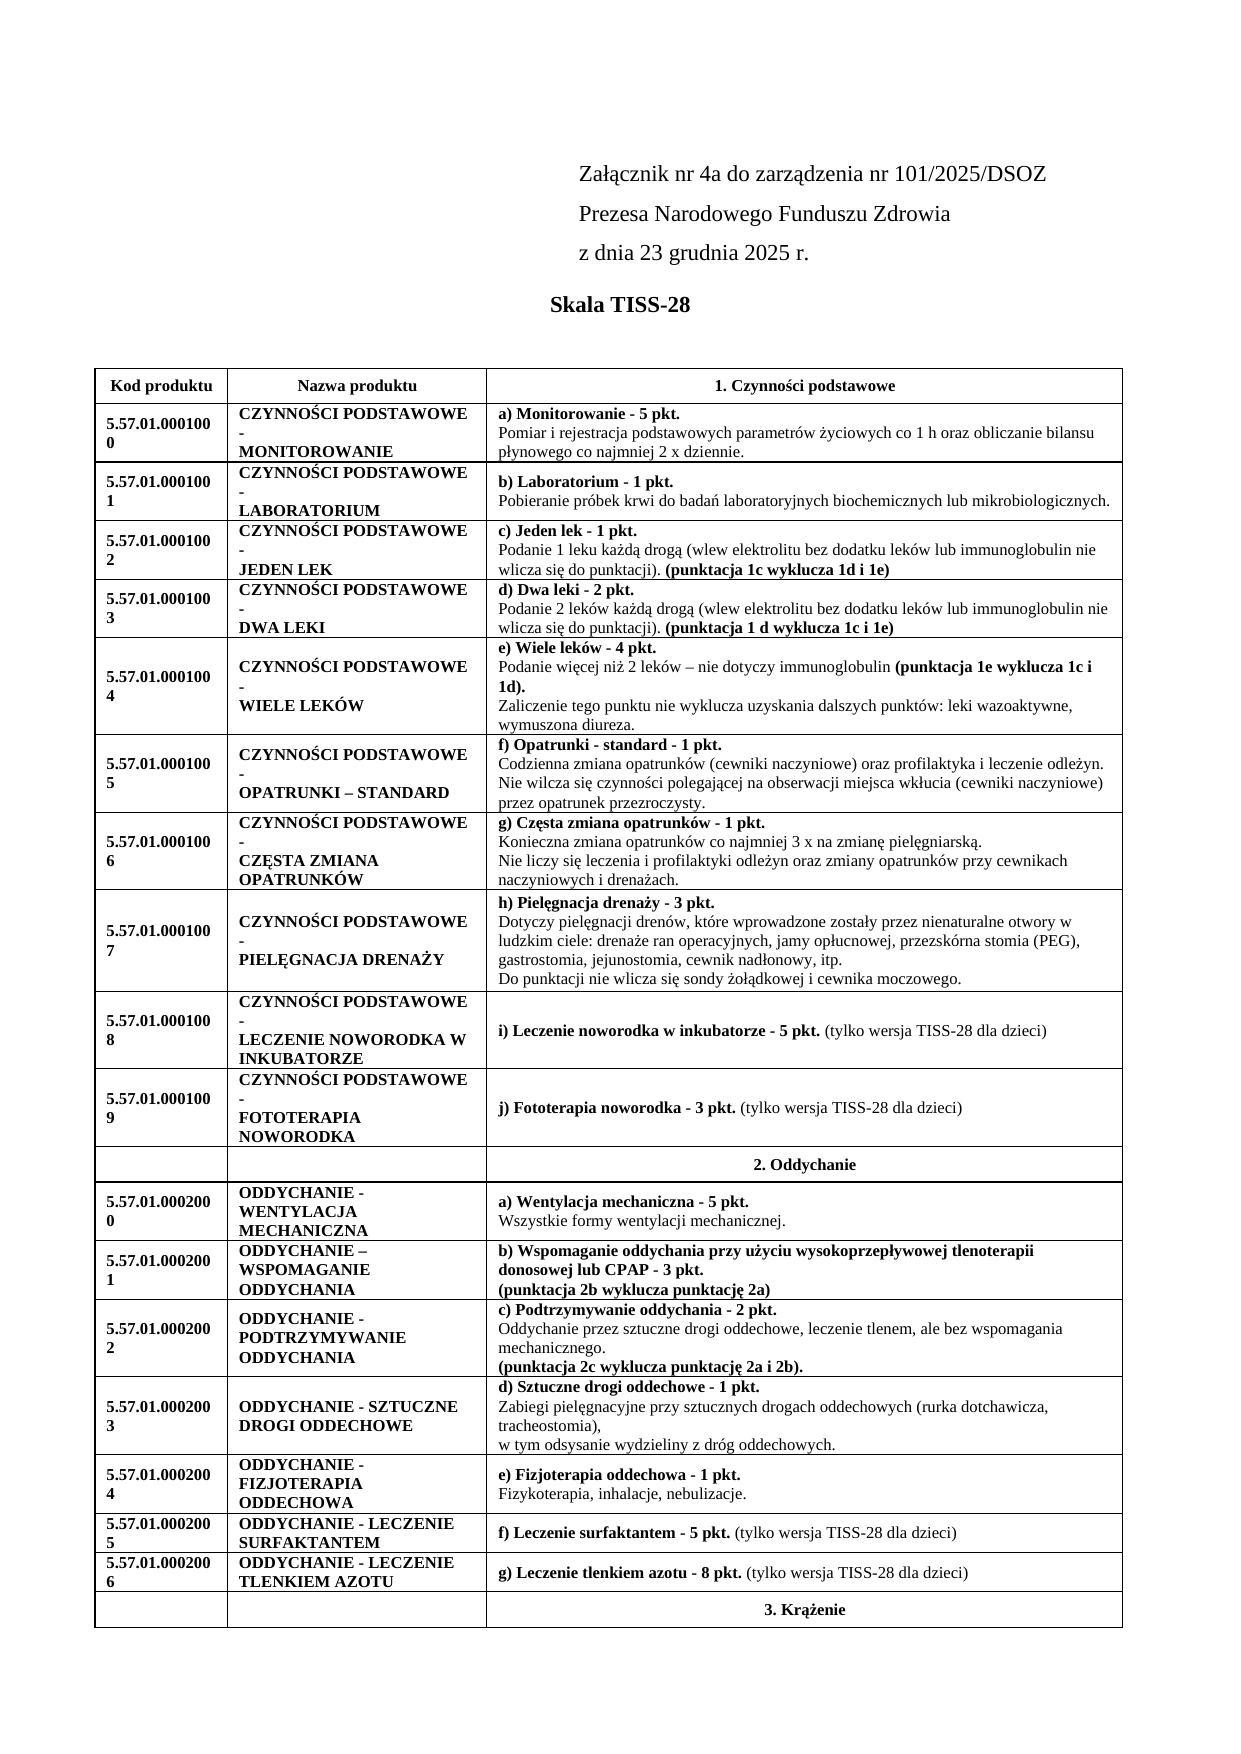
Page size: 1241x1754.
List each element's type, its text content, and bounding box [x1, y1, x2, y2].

table_cell g) Leczenie tlenkiem azotu - 8 pkt. (tylko wersja TISS-28 dla dzieci) [487, 1553, 1122, 1591]
table_cell 5.57.01.0002005 [96, 1514, 227, 1552]
table_cell 5.57.01.0001009 [96, 1069, 227, 1146]
text Załącznik nr 4a do zarządzenia nr 101/2025/DSOZ Prezesa Narodowego Funduszu Zdrowia z dnia 23 grudnia 2025 r. [579, 160, 1134, 265]
table_cell b) Laboratorium - 1 pkt. Pobieranie próbek krwi do badań laboratoryjnych biochemicznych lub mikrobiologicznych. [487, 463, 1122, 520]
table_cell 3. Krążenie [487, 1592, 1122, 1627]
table_cell 5.57.01.0001007 [96, 890, 227, 991]
table_cell CZYNNOŚCI PODSTAWOWE - FOTOTERAPIA NOWORODKA [228, 1069, 486, 1146]
table_cell ODDYCHANIE - FIZJOTERAPIA ODDECHOWA [228, 1455, 486, 1512]
table_cell f) Leczenie surfaktantem - 5 pkt. (tylko wersja TISS-28 dla dzieci) [487, 1514, 1122, 1552]
table_cell 5.57.01.0002001 [96, 1241, 227, 1298]
table_cell 5.57.01.0001006 [96, 813, 227, 889]
table_cell 5.57.01.0001008 [96, 992, 227, 1068]
table_cell ODDYCHANIE - PODTRZYMYWANIE ODDYCHANIA [228, 1300, 486, 1376]
table_cell ODDYCHANIE - LECZENIE SURFAKTANTEM [228, 1514, 486, 1552]
table_cell CZYNNOŚCI PODSTAWOWE - DWA LEKI [228, 580, 486, 637]
table_cell [228, 1592, 486, 1627]
table_cell j) Fototerapia noworodka - 3 pkt. (tylko wersja TISS-28 dla dzieci) [487, 1069, 1122, 1146]
table_cell 5.57.01.0002006 [96, 1553, 227, 1591]
table_cell CZYNNOŚCI PODSTAWOWE - OPATRUNKI – STANDARD [228, 735, 486, 812]
table_cell 5.57.01.0001002 [96, 521, 227, 578]
table_cell CZYNNOŚCI PODSTAWOWE - LECZENIE NOWORODKA W INKUBATORZE [228, 992, 486, 1068]
table_cell h) Pielęgnacja drenaży - 3 pkt. Dotyczy pielęgnacji drenów, które wprowadzone zostały przez nienaturalne otwory w ludzkim ciele: drenaże ran operacyjnych, jamy opłucnowej, przezskórna stomia (PEG), gastrostomia, jejunostomia, cewnik nadłonowy, itp. Do punktacji nie wlicza się sondy żołądkowej i cewnika moczowego. [487, 890, 1122, 991]
table_cell 5.57.01.0001004 [96, 638, 227, 734]
table_cell [228, 1147, 486, 1181]
table_header Nazwa produktu [228, 369, 486, 403]
table_cell ODDYCHANIE – WSPOMAGANIE ODDYCHANIA [228, 1241, 486, 1298]
table_cell CZYNNOŚCI PODSTAWOWE - PIELĘGNACJA DRENAŻY [228, 890, 486, 991]
table_cell CZYNNOŚCI PODSTAWOWE - WIELE LEKÓW [228, 638, 486, 734]
table_cell 5.57.01.0001001 [96, 463, 227, 520]
table_cell c) Jeden lek - 1 pkt. Podanie 1 leku każdą drogą (wlew elektrolitu bez dodatku leków lub immunoglobulin nie wlicza się do punktacji). (punktacja 1c wyklucza 1d i 1e) [487, 521, 1122, 578]
table_cell CZYNNOŚCI PODSTAWOWE - CZĘSTA ZMIANA OPATRUNKÓW [228, 813, 486, 889]
table_cell [96, 1592, 227, 1627]
table_cell g) Częsta zmiana opatrunków - 1 pkt. Konieczna zmiana opatrunków co najmniej 3 x na zmianę pielęgniarską. Nie liczy się leczenia i profilaktyki odleżyn oraz zmiany opatrunków przy cewnikach naczyniowych i drenażach. [487, 813, 1122, 889]
table_cell i) Leczenie noworodka w inkubatorze - 5 pkt. (tylko wersja TISS-28 dla dzieci) [487, 992, 1122, 1068]
table_header 1. Czynności podstawowe [487, 369, 1122, 403]
table_cell 2. Oddychanie [487, 1147, 1122, 1181]
table_cell 5.57.01.0001000 [96, 404, 227, 461]
table_cell ODDYCHANIE - WENTYLACJA MECHANICZNA [228, 1183, 486, 1240]
table_cell ODDYCHANIE - LECZENIE TLENKIEM AZOTU [228, 1553, 486, 1591]
table_cell c) Podtrzymywanie oddychania - 2 pkt. Oddychanie przez sztuczne drogi oddechowe, leczenie tlenem, ale bez wspomagania mechanicznego. (punktacja 2c wyklucza punktację 2a i 2b). [487, 1300, 1122, 1376]
table_cell 5.57.01.0002004 [96, 1455, 227, 1512]
table_cell CZYNNOŚCI PODSTAWOWE - LABORATORIUM [228, 463, 486, 520]
table_cell e) Fizjoterapia oddechowa - 1 pkt. Fizykoterapia, inhalacje, nebulizacje. [487, 1455, 1122, 1512]
table_cell b) Wspomaganie oddychania przy użyciu wysokoprzepływowej tlenoterapii donosowej lub CPAP - 3 pkt. (punktacja 2b wyklucza punktację 2a) [487, 1241, 1122, 1298]
table_cell [96, 1147, 227, 1181]
table_cell a) Wentylacja mechaniczna - 5 pkt. Wszystkie formy wentylacji mechanicznej. [487, 1183, 1122, 1240]
table_cell a) Monitorowanie - 5 pkt. Pomiar i rejestracja podstawowych parametrów życiowych co 1 h oraz obliczanie bilansu płynowego co najmniej 2 x dziennie. [487, 404, 1122, 461]
table_header Kod produktu [96, 369, 227, 403]
table_cell 5.57.01.0002000 [96, 1183, 227, 1240]
table_cell 5.57.01.0002003 [96, 1377, 227, 1454]
table_cell d) Sztuczne drogi oddechowe - 1 pkt. Zabiegi pielęgnacyjne przy sztucznych drogach oddechowych (rurka dotchawicza, tracheostomia), w tym odsysanie wydzieliny z dróg oddechowych. [487, 1377, 1122, 1454]
table_cell d) Dwa leki - 2 pkt. Podanie 2 leków każdą drogą (wlew elektrolitu bez dodatku leków lub immunoglobulin nie wlicza się do punktacji). (punktacja 1 d wyklucza 1c i 1e) [487, 580, 1122, 637]
table_cell f) Opatrunki - standard - 1 pkt. Codzienna zmiana opatrunków (cewniki naczyniowe) oraz profilaktyka i leczenie odleżyn. Nie wilcza się czynności polegającej na obserwacji miejsca wkłucia (cewniki naczyniowe) przez opatrunek przezroczysty. [487, 735, 1122, 812]
table_cell 5.57.01.0002002 [96, 1300, 227, 1376]
text Skala TISS-28 [106, 291, 1134, 317]
table_cell e) Wiele leków - 4 pkt. Podanie więcej niż 2 leków – nie dotyczy immunoglobulin (punktacja 1e wyklucza 1c i 1d). Zaliczenie tego punktu nie wyklucza uzyskania dalszych punktów: leki wazoaktywne, wymuszona diureza. [487, 638, 1122, 734]
table_cell 5.57.01.0001005 [96, 735, 227, 812]
table_cell CZYNNOŚCI PODSTAWOWE - JEDEN LEK [228, 521, 486, 578]
table_cell 5.57.01.0001003 [96, 580, 227, 637]
table_cell ODDYCHANIE - SZTUCZNE DROGI ODDECHOWE [228, 1377, 486, 1454]
table_cell CZYNNOŚCI PODSTAWOWE - MONITOROWANIE [228, 404, 486, 461]
